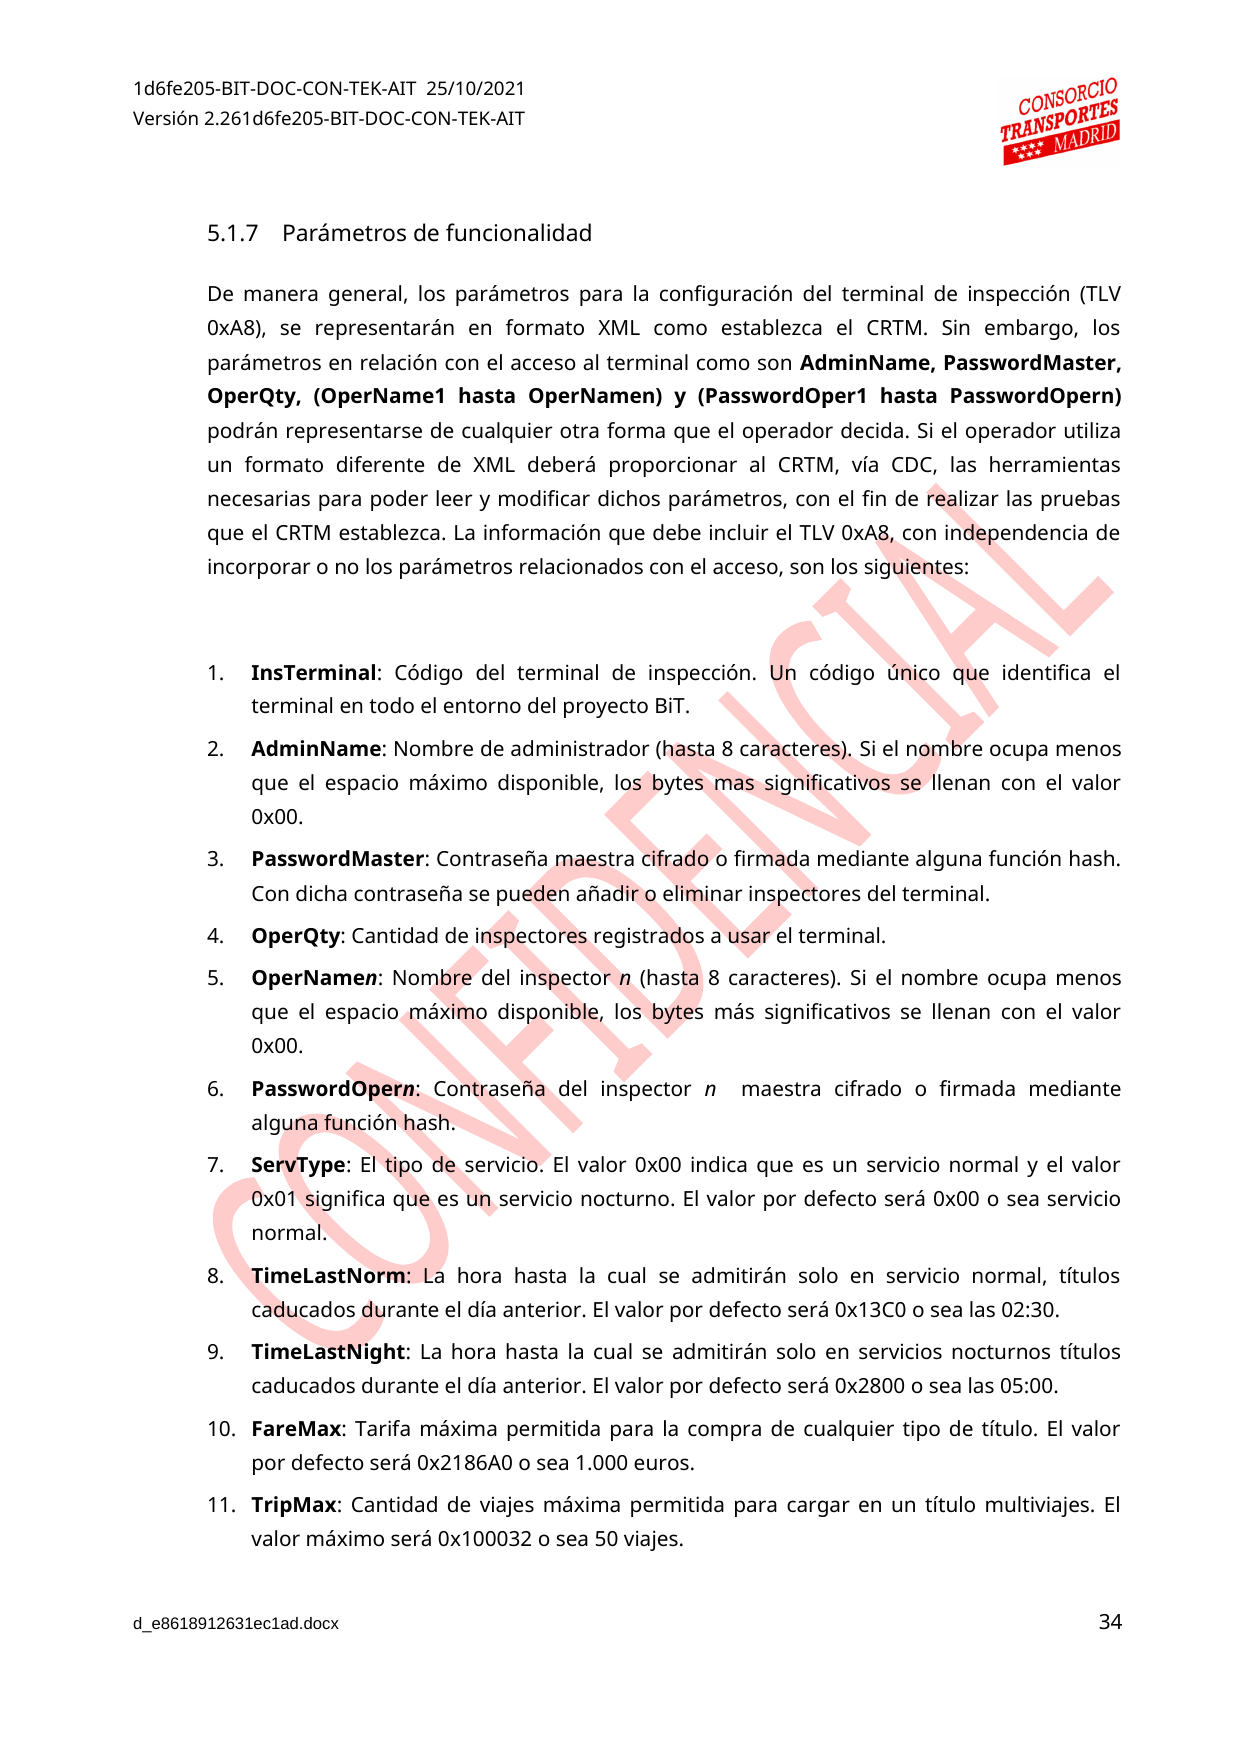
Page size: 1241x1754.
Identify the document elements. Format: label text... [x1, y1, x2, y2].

list OperNamen: Nombre del inspector n (hasta 8 caracteres). Si el nombre ocupa menos que el espacio máximo disponible, los bytes más significativos se llenan con el valor 0x00. [207, 963, 1122, 1060]
list PasswordMaster: Contraseña maestra cifrado o firmada mediante alguna función hash. Con dicha contraseña se pueden añadir o eliminar inspectores del terminal. [207, 844, 1122, 907]
subtitle Parámetros de funcionalidad [207, 217, 1122, 248]
list OperQty: Cantidad de inspectores registrados a usar el terminal. [207, 921, 1122, 949]
list TripMax: Cantidad de viajes máxima permitida para cargar en un título multiviajes. El valor máximo será 0x100032 o sea 50 viajes. [207, 1490, 1122, 1553]
list AdminName: Nombre de administrador (hasta 8 caracteres). Si el nombre ocupa menos que el espacio máximo disponible, los bytes mas significativos se llenan con el valor 0x00. [207, 734, 1122, 831]
text De manera general, los parámetros para la configuración del terminal de inspección (TLV 0xA8), se representarán en formato XML como establezca el CRTM. Sin embargo, los parámetros en relación con el acceso al terminal como son AdminName, PasswordMaster, OperQty, (OperName1 hasta OperNamen) y (PasswordOper1 hasta PasswordOpern) podrán representarse de cualquier otra forma que el operador decida. Si el operador utiliza un formato diferente de XML deberá proporcionar al CRTM, vía CDC, las herramientas necesarias para poder leer y modificar dichos parámetros, con el fin de realizar las pruebas que el CRTM establezca. La información que debe incluir el TLV 0xA8, con independencia de incorporar o no los parámetros relacionados con el acceso, son los siguientes: [207, 279, 1122, 580]
list FareMax: Tarifa máxima permitida para la compra de cualquier tipo de título. El valor por defecto será 0x2186A0 o sea 1.000 euros. [207, 1414, 1122, 1476]
list TimeLastNight: La hora hasta la cual se admitirán solo en servicios nocturnos títulos caducados durante el día anterior. El valor por defecto será 0x2800 o sea las 05:00. [207, 1337, 1122, 1400]
list InsTerminal: Código del terminal de inspección. Un código único que identifica el terminal en todo el entorno del proyecto BiT. [207, 658, 1122, 720]
picture [996, 76, 1122, 166]
list PasswordOpern: Contraseña del inspector n maestra cifrado o firmada mediante alguna función hash. [207, 1074, 1122, 1136]
list TimeLastNorm: La hora hasta la cual se admitirán solo en servicio normal, títulos caducados durante el día anterior. El valor por defecto será 0x13C0 o sea las 02:30. [207, 1261, 1122, 1323]
list ServType: El tipo de servicio. El valor 0x00 indica que es un servicio normal y el valor 0x01 significa que es un servicio nocturno. El valor por defecto será 0x00 o sea servicio normal. [207, 1150, 1122, 1247]
